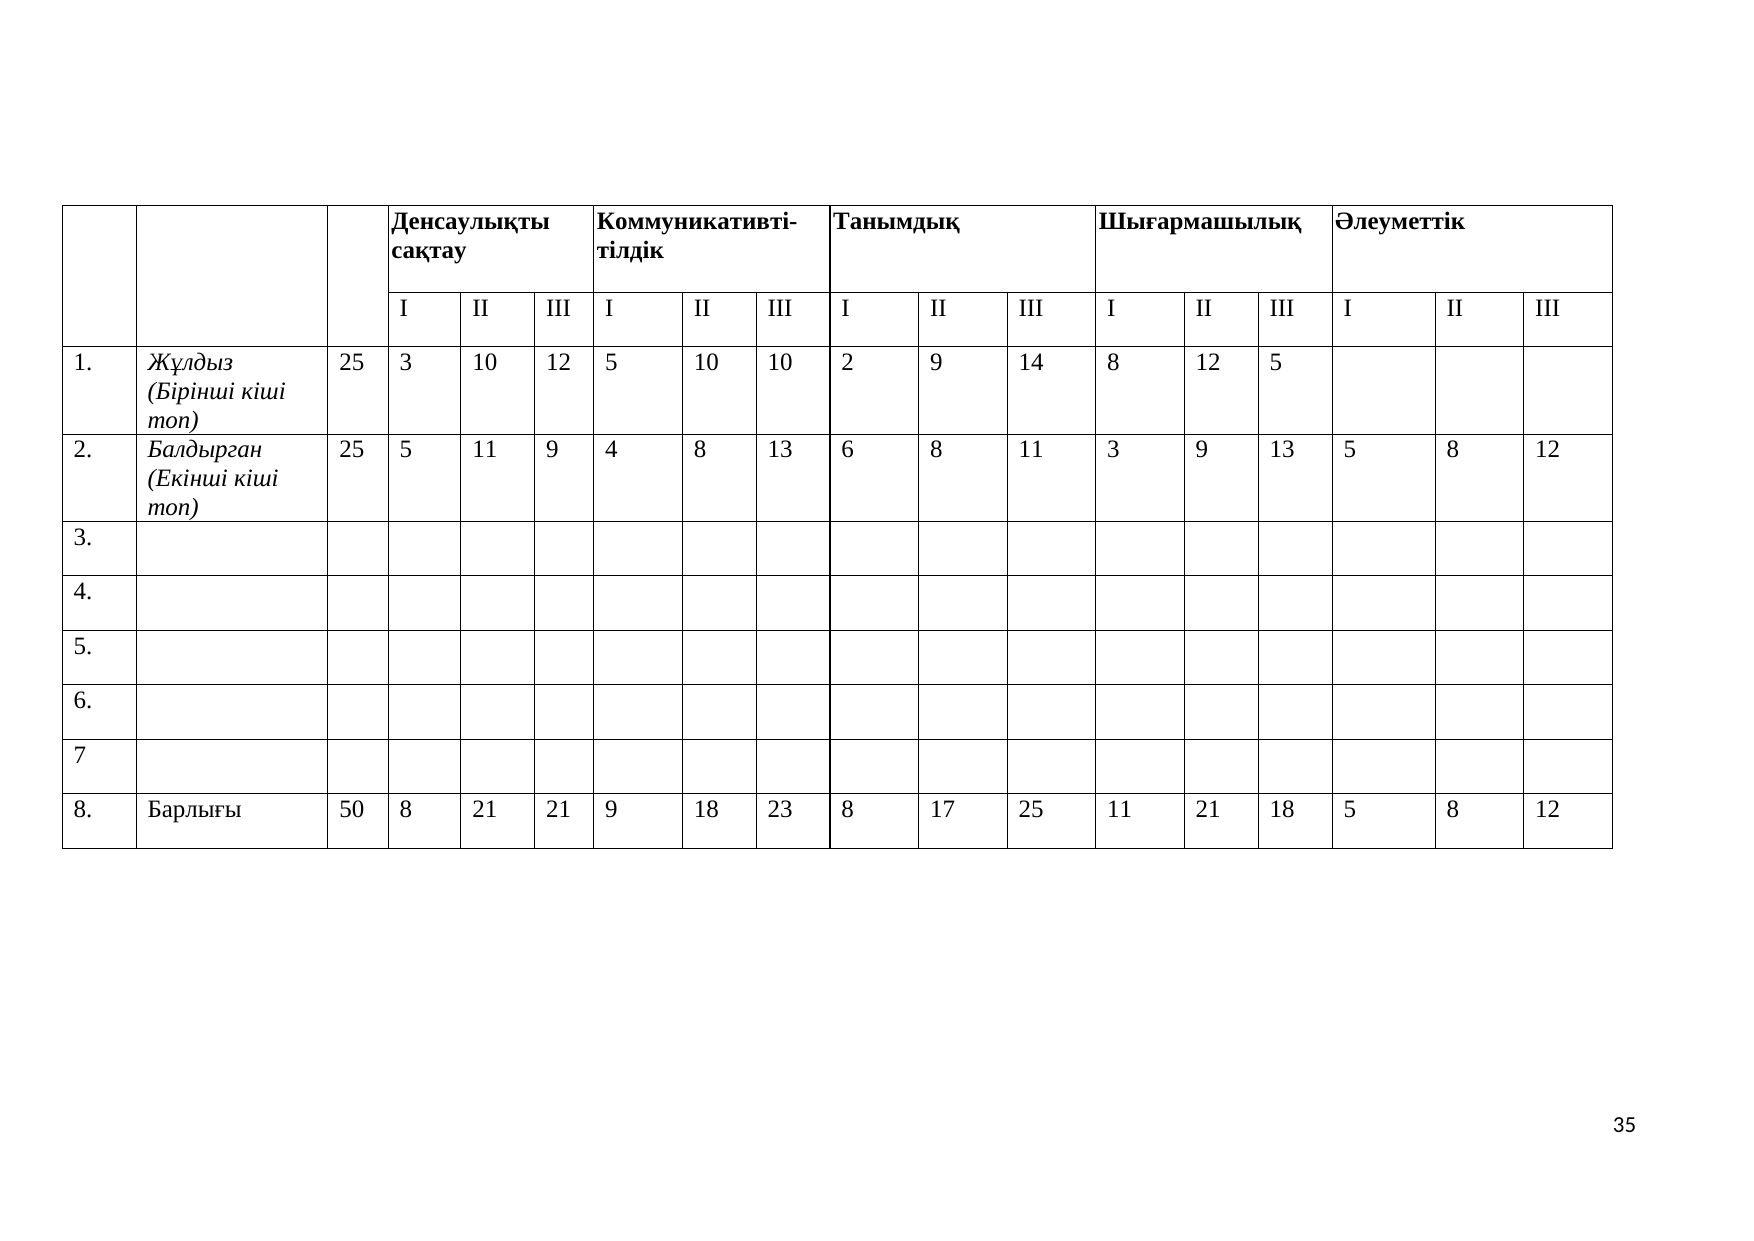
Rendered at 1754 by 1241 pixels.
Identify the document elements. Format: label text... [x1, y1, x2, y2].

table_cell 17 [919, 794, 1007, 848]
table_cell [683, 685, 756, 739]
table_cell [461, 522, 534, 575]
table_cell 8 [1096, 347, 1184, 433]
table_cell III [757, 293, 829, 346]
table_cell [1008, 522, 1095, 575]
table_cell Жұлдыз (Бірінші кіші топ) [137, 347, 327, 433]
table_cell 5 [1259, 347, 1332, 433]
table_cell 21 [1185, 794, 1258, 848]
table_cell 11 [1008, 435, 1095, 521]
table_cell [757, 685, 829, 739]
table_cell [831, 522, 918, 575]
table_cell [831, 685, 918, 739]
table_cell [535, 740, 593, 793]
table_cell 9 [1185, 435, 1258, 521]
table_cell [1259, 576, 1332, 630]
table_cell [1524, 631, 1612, 684]
table_cell [1096, 685, 1184, 739]
table_cell 7 [63, 740, 136, 793]
table_cell 5 [1333, 794, 1435, 848]
table_cell [1436, 740, 1523, 793]
table_cell 12 [1185, 347, 1258, 433]
table_cell II [683, 293, 756, 346]
table_cell 5 [389, 435, 460, 521]
table_cell [1185, 522, 1258, 575]
table_header Денсаулықты сақтау [389, 206, 593, 292]
table_cell 8. [63, 794, 136, 848]
table_cell [535, 685, 593, 739]
table_header [328, 206, 388, 346]
table_cell 8 [389, 794, 460, 848]
table_cell [1008, 740, 1095, 793]
table_cell [1185, 740, 1258, 793]
table_cell [757, 576, 829, 630]
table_header Коммуникативті- тілдік [594, 206, 829, 292]
table_cell II [919, 293, 1007, 346]
table_cell [137, 522, 327, 575]
table_cell [535, 631, 593, 684]
table_cell [683, 740, 756, 793]
table_cell [389, 576, 460, 630]
table_cell III [1259, 293, 1332, 346]
table_cell [389, 631, 460, 684]
table_cell [919, 576, 1007, 630]
table_cell 5 [1333, 435, 1435, 521]
table_cell II [1436, 293, 1523, 346]
table_cell 8 [683, 435, 756, 521]
table_cell 5. [63, 631, 136, 684]
table_cell 6. [63, 685, 136, 739]
table_cell [831, 740, 918, 793]
table_cell [1259, 685, 1332, 739]
table_cell [137, 685, 327, 739]
table_cell I [389, 293, 460, 346]
table_cell [757, 631, 829, 684]
table_cell [1333, 576, 1435, 630]
table_cell 25 [1008, 794, 1095, 848]
table_cell [328, 685, 388, 739]
table_cell [1259, 631, 1332, 684]
table_cell [328, 576, 388, 630]
table_cell II [1185, 293, 1258, 346]
table_cell 18 [683, 794, 756, 848]
table_cell I [594, 293, 682, 346]
table_cell [1436, 576, 1523, 630]
table_cell 4. [63, 576, 136, 630]
table_cell [1436, 347, 1523, 433]
table_cell [1333, 685, 1435, 739]
table_cell [831, 576, 918, 630]
table_cell 8 [831, 794, 918, 848]
table_cell 3 [389, 347, 460, 433]
table_cell [757, 522, 829, 575]
table_cell 10 [757, 347, 829, 433]
table_cell [535, 522, 593, 575]
table_cell 13 [757, 435, 829, 521]
table_cell [1524, 685, 1612, 739]
table_cell [461, 740, 534, 793]
table_cell [594, 576, 682, 630]
table_cell [1008, 631, 1095, 684]
table_cell [1524, 347, 1612, 433]
table_cell I [1096, 293, 1184, 346]
table_cell [328, 740, 388, 793]
table_cell [1436, 522, 1523, 575]
table_cell III [535, 293, 593, 346]
table_cell [594, 740, 682, 793]
table_cell [328, 522, 388, 575]
table_cell I [831, 293, 918, 346]
table_header Танымдық [831, 206, 1095, 292]
table_cell [831, 631, 918, 684]
table_cell III [1008, 293, 1095, 346]
table_cell [1524, 576, 1612, 630]
table_cell 3 [1096, 435, 1184, 521]
table_cell [1259, 740, 1332, 793]
table_cell [389, 740, 460, 793]
table_cell [919, 522, 1007, 575]
table_cell [1333, 631, 1435, 684]
table_cell [757, 740, 829, 793]
table_cell [919, 685, 1007, 739]
table_cell 23 [757, 794, 829, 848]
table_cell 9 [535, 435, 593, 521]
table_cell 8 [1436, 435, 1523, 521]
table_cell [1524, 740, 1612, 793]
table_cell 25 [328, 347, 388, 433]
table_cell II [461, 293, 534, 346]
table_cell [1524, 522, 1612, 575]
table_cell [683, 631, 756, 684]
table_cell [389, 522, 460, 575]
table_cell [1008, 685, 1095, 739]
table_cell [919, 740, 1007, 793]
table_cell [1185, 576, 1258, 630]
table_header Шығармашылық [1096, 206, 1332, 292]
table_cell [919, 631, 1007, 684]
table_cell [328, 631, 388, 684]
table_cell [1185, 631, 1258, 684]
table_cell Балдырган (Екінші кіші топ) [137, 435, 327, 521]
table_cell [461, 631, 534, 684]
table_cell 2 [831, 347, 918, 433]
table_cell [1096, 522, 1184, 575]
table_cell 12 [1524, 794, 1612, 848]
table_cell 4 [594, 435, 682, 521]
table_cell 14 [1008, 347, 1095, 433]
table_header [137, 206, 327, 346]
table_cell [594, 522, 682, 575]
table_cell 13 [1259, 435, 1332, 521]
table_cell Барлығы [137, 794, 327, 848]
table_cell 10 [461, 347, 534, 433]
table_cell [461, 576, 534, 630]
table_header [63, 206, 136, 346]
table_cell [535, 576, 593, 630]
table_cell 6 [831, 435, 918, 521]
table_cell [683, 576, 756, 630]
table_cell [1436, 631, 1523, 684]
table_cell 11 [1096, 794, 1184, 848]
table_cell 8 [1436, 794, 1523, 848]
table_cell [461, 685, 534, 739]
table_cell 8 [919, 435, 1007, 521]
table_cell [1333, 347, 1435, 433]
table_cell [137, 631, 327, 684]
table_cell [1008, 576, 1095, 630]
table_cell [1096, 740, 1184, 793]
table_cell [1259, 522, 1332, 575]
table_cell [1185, 685, 1258, 739]
table_header Әлеуметтік [1333, 206, 1612, 292]
table_cell III [1524, 293, 1612, 346]
table_cell [1436, 685, 1523, 739]
table_cell 50 [328, 794, 388, 848]
table_cell 25 [328, 435, 388, 521]
table_cell [1333, 740, 1435, 793]
table_cell 11 [461, 435, 534, 521]
table_cell [1096, 631, 1184, 684]
table_cell 9 [919, 347, 1007, 433]
table_cell 21 [535, 794, 593, 848]
table_cell 1. [63, 347, 136, 433]
table_cell 9 [594, 794, 682, 848]
table_cell 2. [63, 435, 136, 521]
table_cell [683, 522, 756, 575]
table_cell I [1333, 293, 1435, 346]
table_cell [594, 631, 682, 684]
table_cell 12 [535, 347, 593, 433]
table_cell [1333, 522, 1435, 575]
table_cell 12 [1524, 435, 1612, 521]
table_cell 21 [461, 794, 534, 848]
table_cell [137, 576, 327, 630]
table_cell [389, 685, 460, 739]
table_cell [1096, 576, 1184, 630]
table_cell 18 [1259, 794, 1332, 848]
table_cell 5 [594, 347, 682, 433]
table_cell [137, 740, 327, 793]
table_cell 3. [63, 522, 136, 575]
table_cell [594, 685, 682, 739]
table_cell 10 [683, 347, 756, 433]
